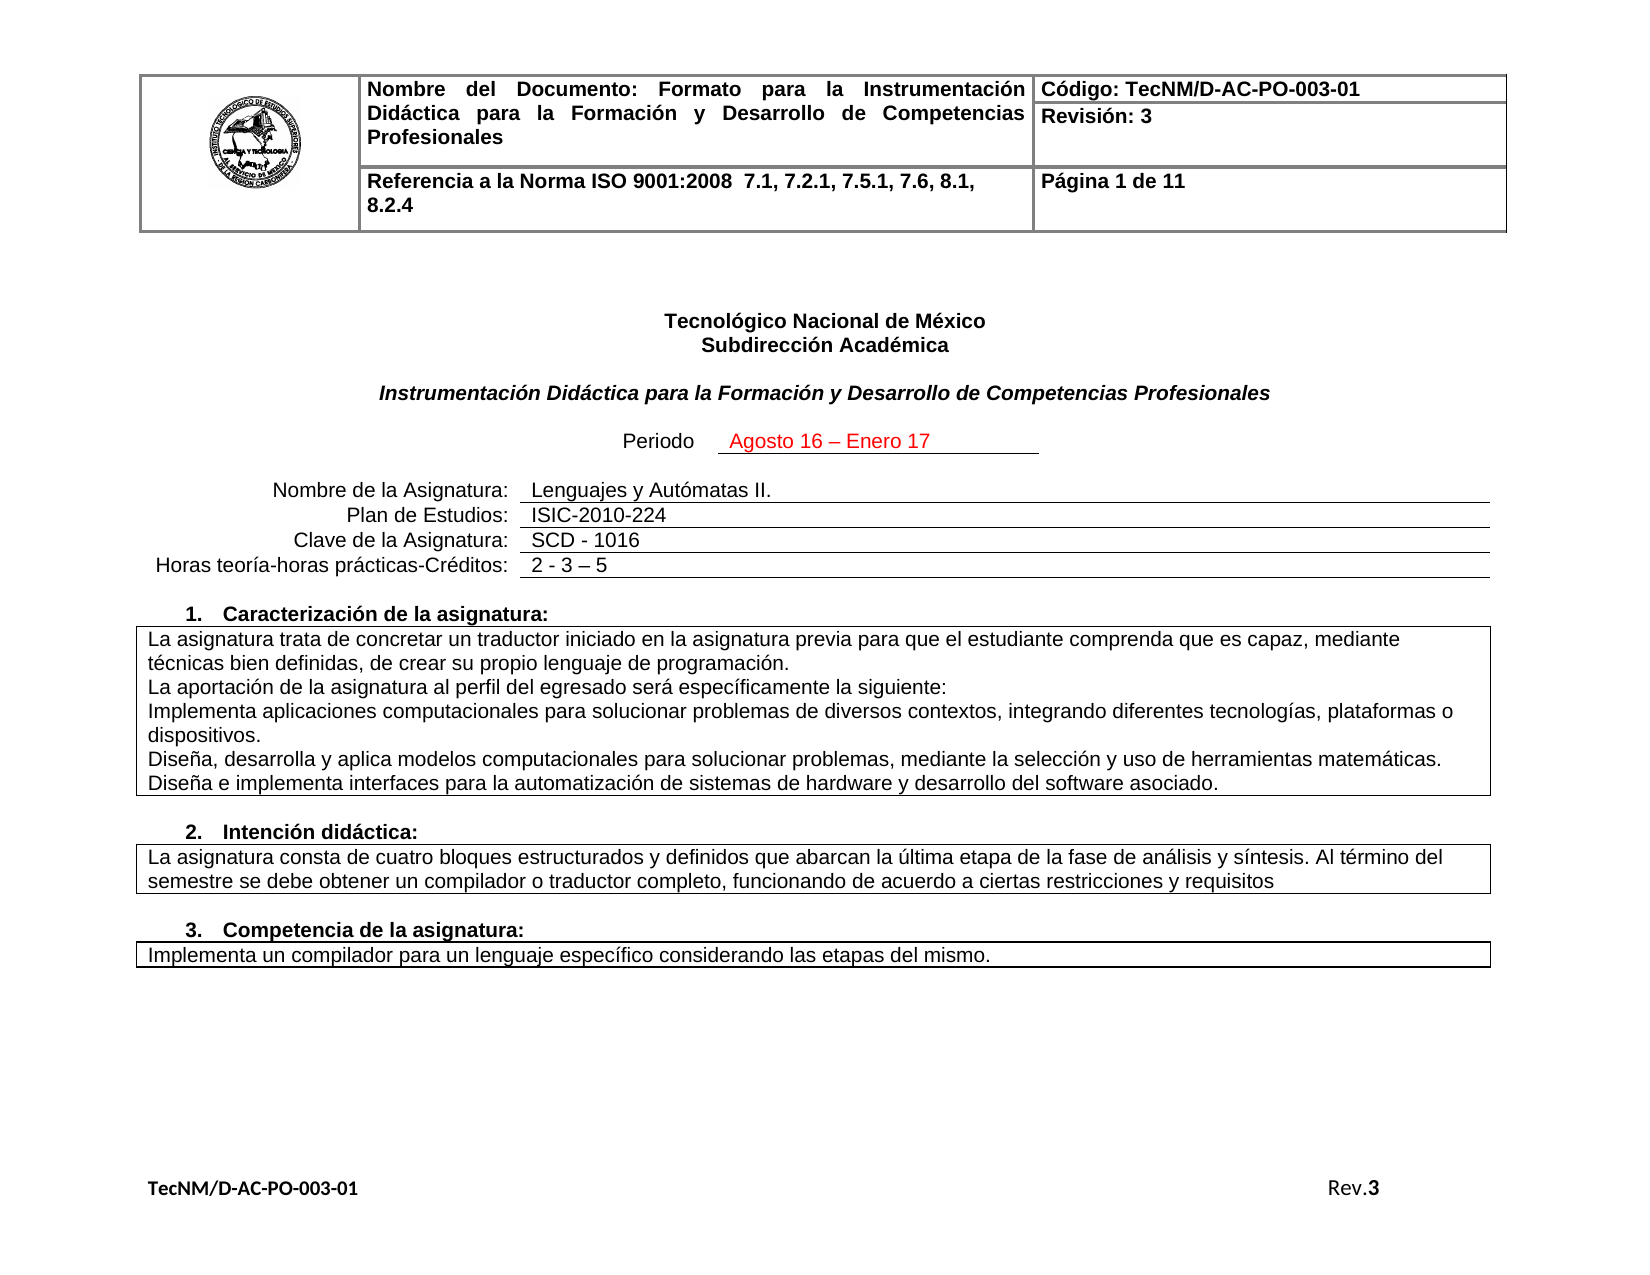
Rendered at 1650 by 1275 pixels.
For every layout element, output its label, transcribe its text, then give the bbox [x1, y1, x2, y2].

table_cell Horas teoría-horas prácticas-Créditos: [136, 552, 520, 577]
table_header Nombre de la Asignatura: [136, 478, 520, 502]
table_header Agosto 16 – Enero 17 [718, 429, 1039, 453]
table_cell 2 - 3 – 5 [520, 553, 1490, 577]
table_header La asignatura consta de cuatro bloques estructurados y definidos que abarcan la última etapa de la fase de análisis y síntesis. Al término del semestre se debe obtener un compilador o traductor completo, funcionando de acuerdo a ciertas restricciones y requisitos [137, 845, 1490, 892]
table_header La asignatura trata de concretar un traductor iniciado en la asignatura previa para que el estudiante comprenda que es capaz, mediante técnicas bien definidas, de crear su propio lenguaje de programación. La aportación de la asignatura al perfil del egresado será específicamente la siguiente: Implementa aplicaciones computacionales para solucionar problemas de diversos contextos, integrando diferentes tecnologías, plataformas o dispositivos. Diseña, desarrolla y aplica modelos computacionales para solucionar problemas, mediante la selección y uso de herramientas matemáticas. Diseña e implementa interfaces para la automatización de sistemas de hardware y desarrollo del software asociado. [137, 627, 1490, 794]
picture [208, 95, 302, 189]
list Intención didáctica: [185, 819, 1502, 843]
table_header Lenguajes y Autómatas II. [520, 478, 1490, 502]
text Tecnológico Nacional de México [148, 309, 1502, 333]
list Competencia de la asignatura: [185, 917, 1502, 941]
table_header Periodo [611, 429, 718, 453]
table_cell SCD - 1016 [520, 528, 1490, 552]
table_cell Clave de la Asignatura: [136, 527, 520, 552]
table_cell ISIC-2010-224 [520, 503, 1490, 527]
table_cell Plan de Estudios: [136, 502, 520, 527]
list Caracterización de la asignatura: [185, 602, 1502, 626]
table_header Implementa un compilador para un lenguaje específico considerando las etapas del mismo. [137, 943, 1490, 966]
text Instrumentación Didáctica para la Formación y Desarrollo de Competencias Profesionales [148, 381, 1502, 405]
text Subdirección Académica [148, 333, 1502, 357]
